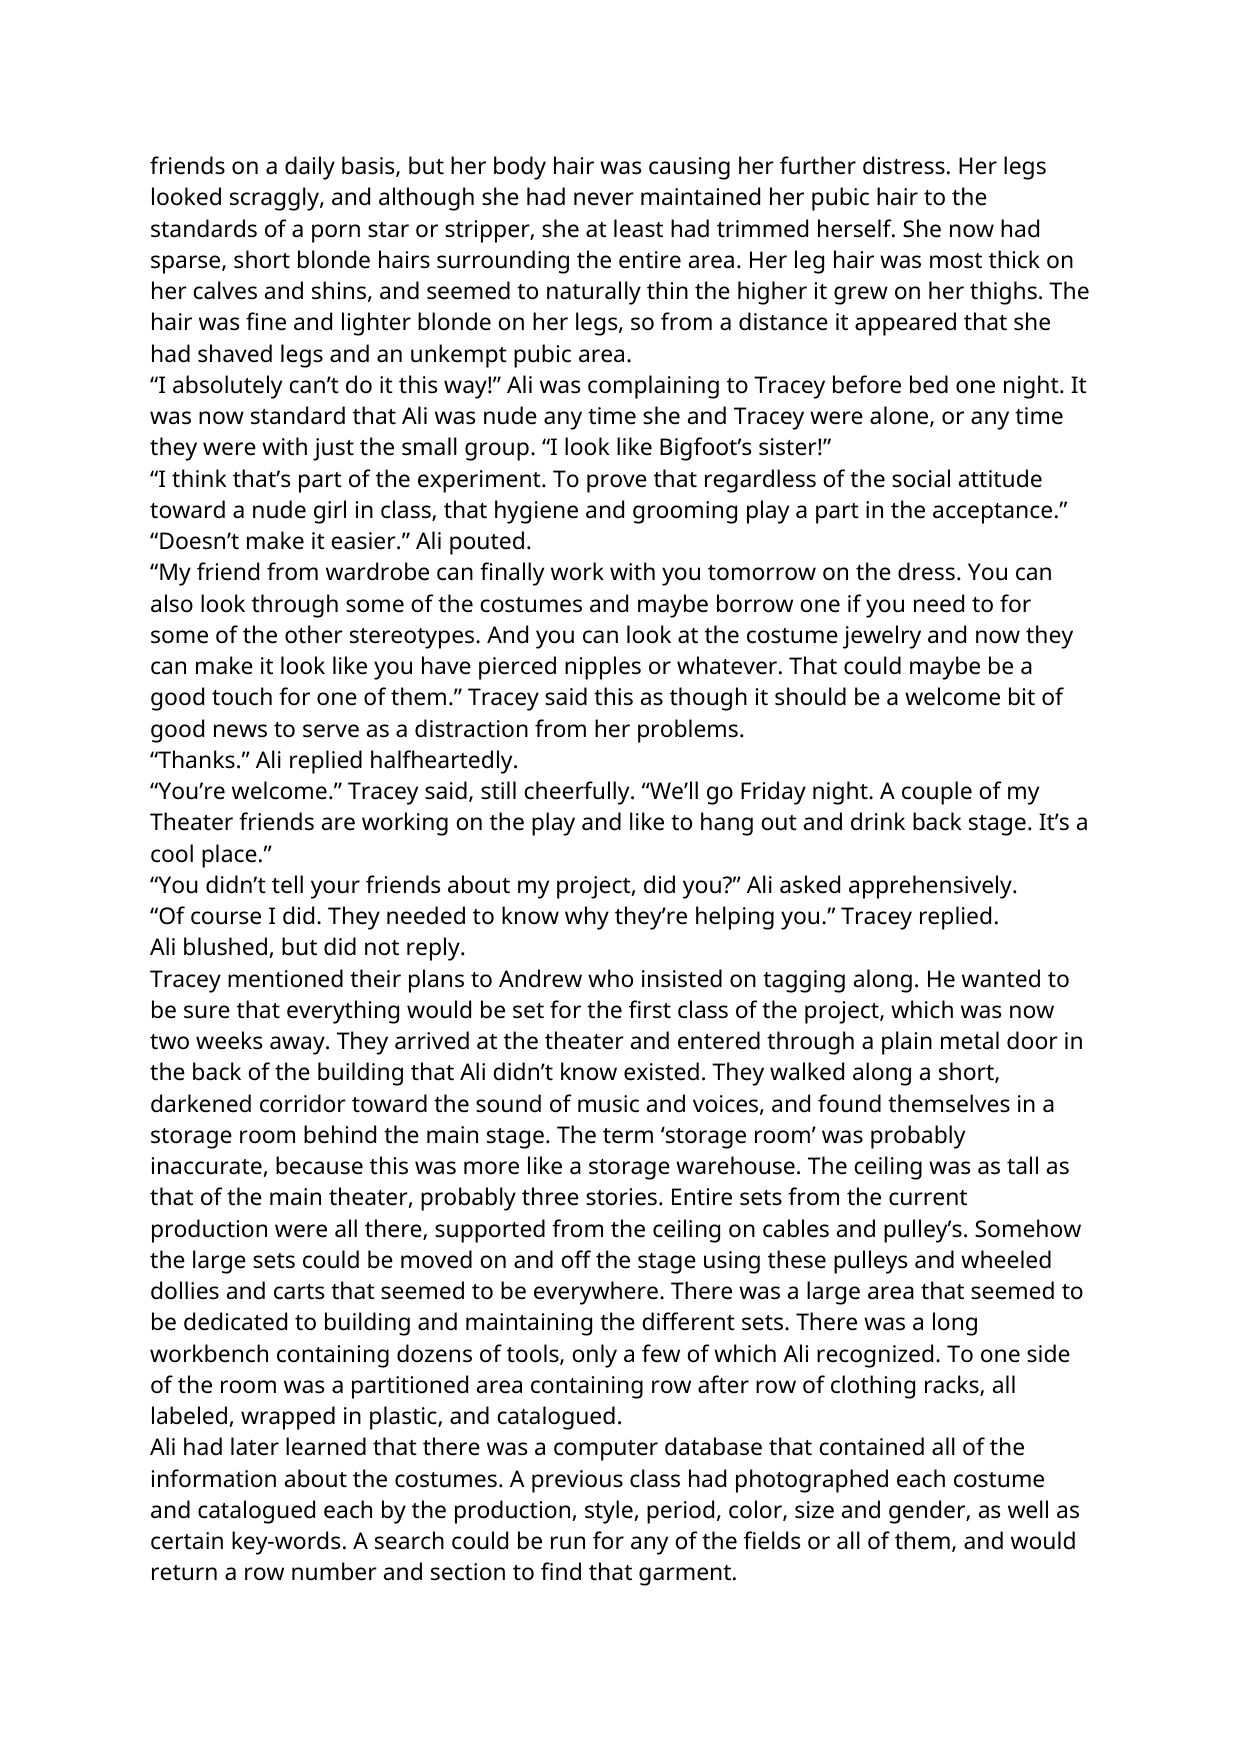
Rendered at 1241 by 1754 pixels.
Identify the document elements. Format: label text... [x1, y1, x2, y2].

text Ali had later learned that there was a computer database that contained all of the information about the costumes. A previous class had photographed each costume and catalogued each by the production, style, period, color, size and gender, as well as certain key-words. A search could be run for any of the fields or all of them, and would return a row number and section to find that garment. [150, 1431, 1090, 1587]
text “Doesn’t make it easier.” Ali pouted. [150, 525, 1090, 556]
text “Thanks.” Ali replied halfheartedly. [150, 744, 1090, 775]
text “You’re welcome.” Tracey said, still cheerfully. “We’ll go Friday night. A couple of my Theater friends are working on the play and like to hang out and drink back stage. It’s a cool place.” [150, 775, 1090, 869]
text “I think that’s part of the experiment. To prove that regardless of the social attitude toward a nude girl in class, that hygiene and grooming play a part in the acceptance.” [150, 462, 1090, 525]
text “Of course I did. They needed to know why they’re helping you.” Tracey replied. [150, 900, 1090, 931]
text “You didn’t tell your friends about my project, did you?” Ali asked apprehensively. [150, 869, 1090, 900]
text Ali blushed, but did not reply. [150, 931, 1090, 962]
text “My friend from wardrobe can finally work with you tomorrow on the dress. You can also look through some of the costumes and maybe borrow one if you need to for some of the other stereotypes. And you can look at the costume jewelry and now they can make it look like you have pierced nipples or whatever. That could maybe be a good touch for one of them.” Tracey said this as though it should be a welcome bit of good news to serve as a distraction from her problems. [150, 556, 1090, 744]
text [150, 150, 1090, 369]
text Tracey mentioned their plans to Andrew who insisted on tagging along. He wanted to be sure that everything would be set for the first class of the project, which was now two weeks away. They arrived at the theater and entered through a plain metal door in the back of the building that Ali didn’t know existed. They walked along a short, darkened corridor toward the sound of music and voices, and found themselves in a storage room behind the main stage. The term ‘storage room’ was probably inaccurate, because this was more like a storage warehouse. The ceiling was as tall as that of the main theater, probably three stories. Entire sets from the current production were all there, supported from the ceiling on cables and pulley’s. Somehow the large sets could be moved on and off the stage using these pulleys and wheeled dollies and carts that seemed to be everywhere. There was a large area that seemed to be dedicated to building and maintaining the different sets. There was a long workbench containing dozens of tools, only a few of which Ali recognized. To one side of the room was a partitioned area containing row after row of clothing racks, all labeled, wrapped in plastic, and catalogued. [150, 962, 1090, 1431]
text “I absolutely can’t do it this way!” Ali was complaining to Tracey before bed one night. It was now standard that Ali was nude any time she and Tracey were alone, or any time they were with just the small group. “I look like Bigfoot’s sister!” [150, 369, 1090, 462]
